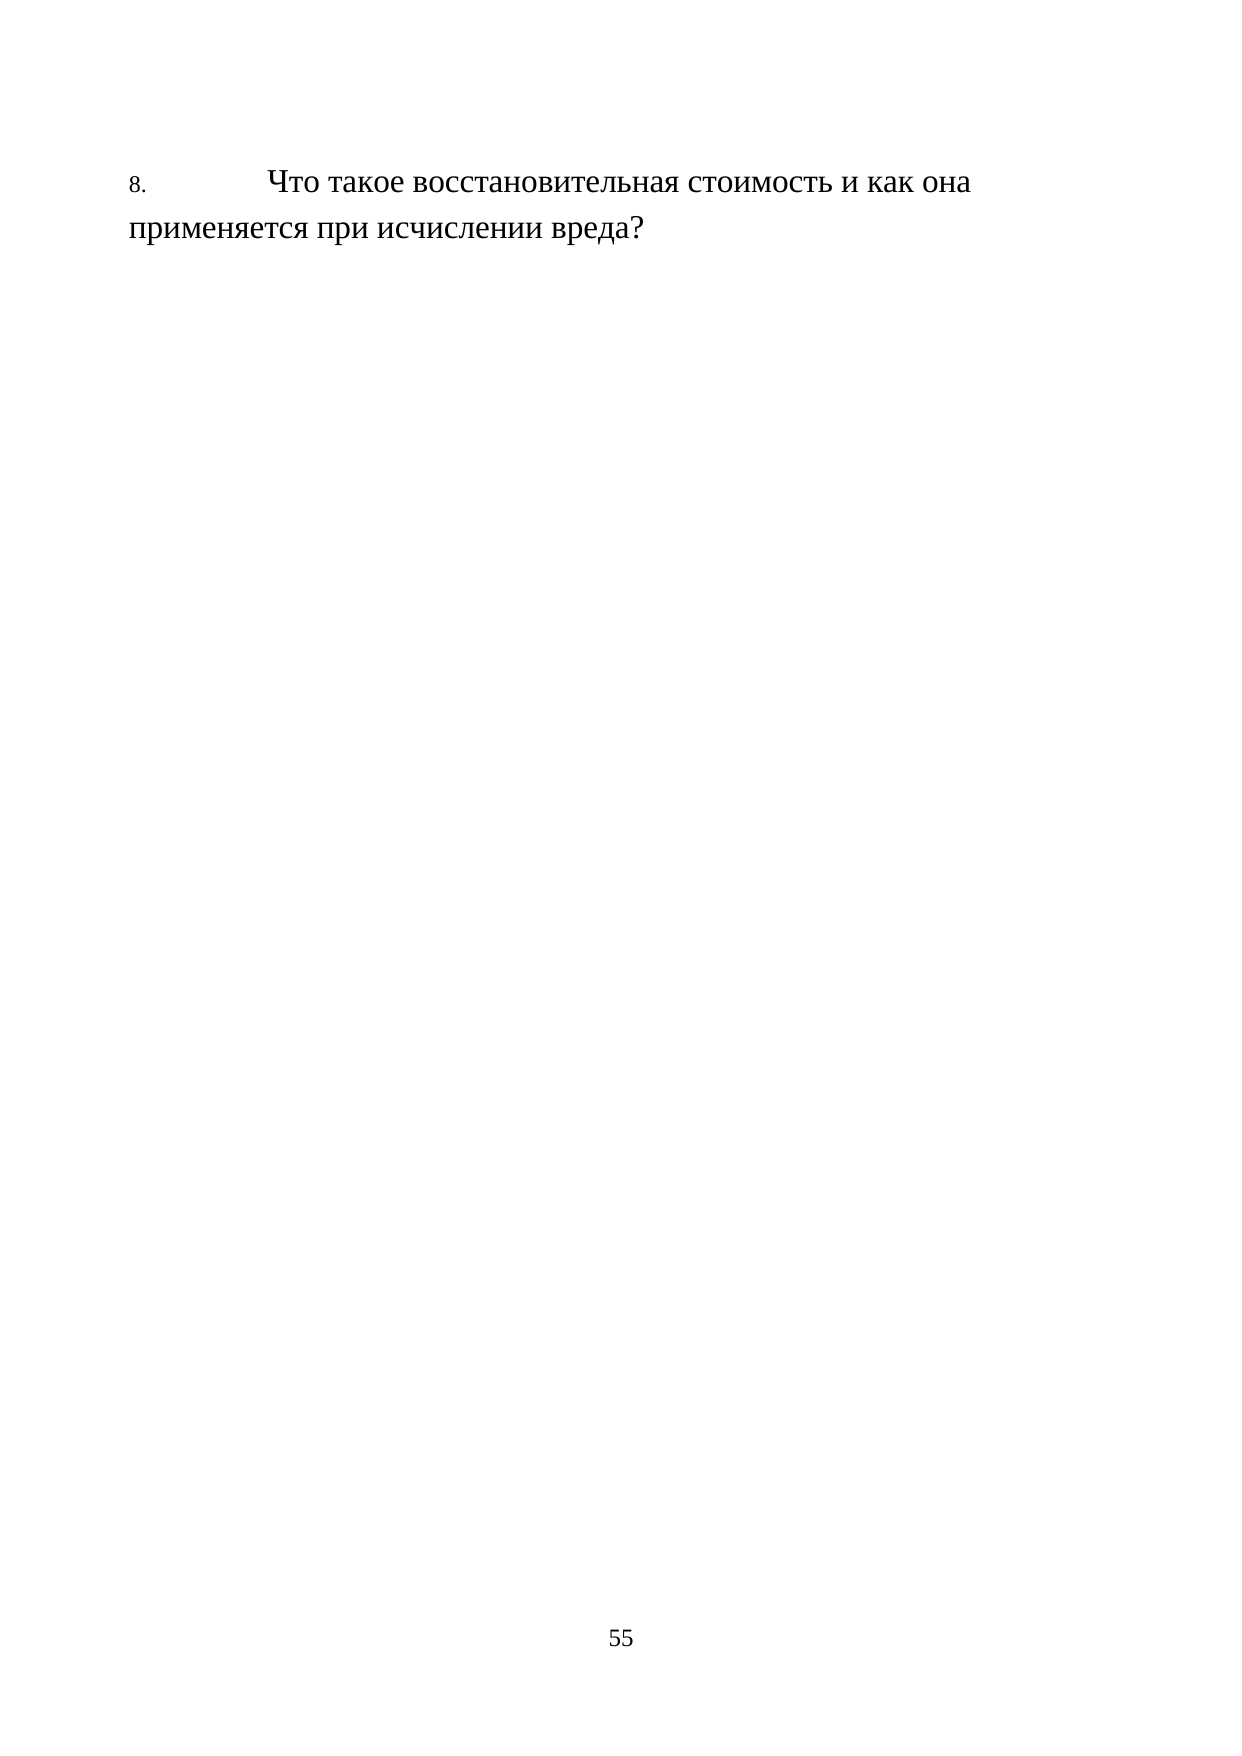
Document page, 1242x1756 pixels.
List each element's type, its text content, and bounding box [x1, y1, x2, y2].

list Что такое восстановительная стоимость и как она применяется при исчислении вреда? [129, 161, 1123, 246]
